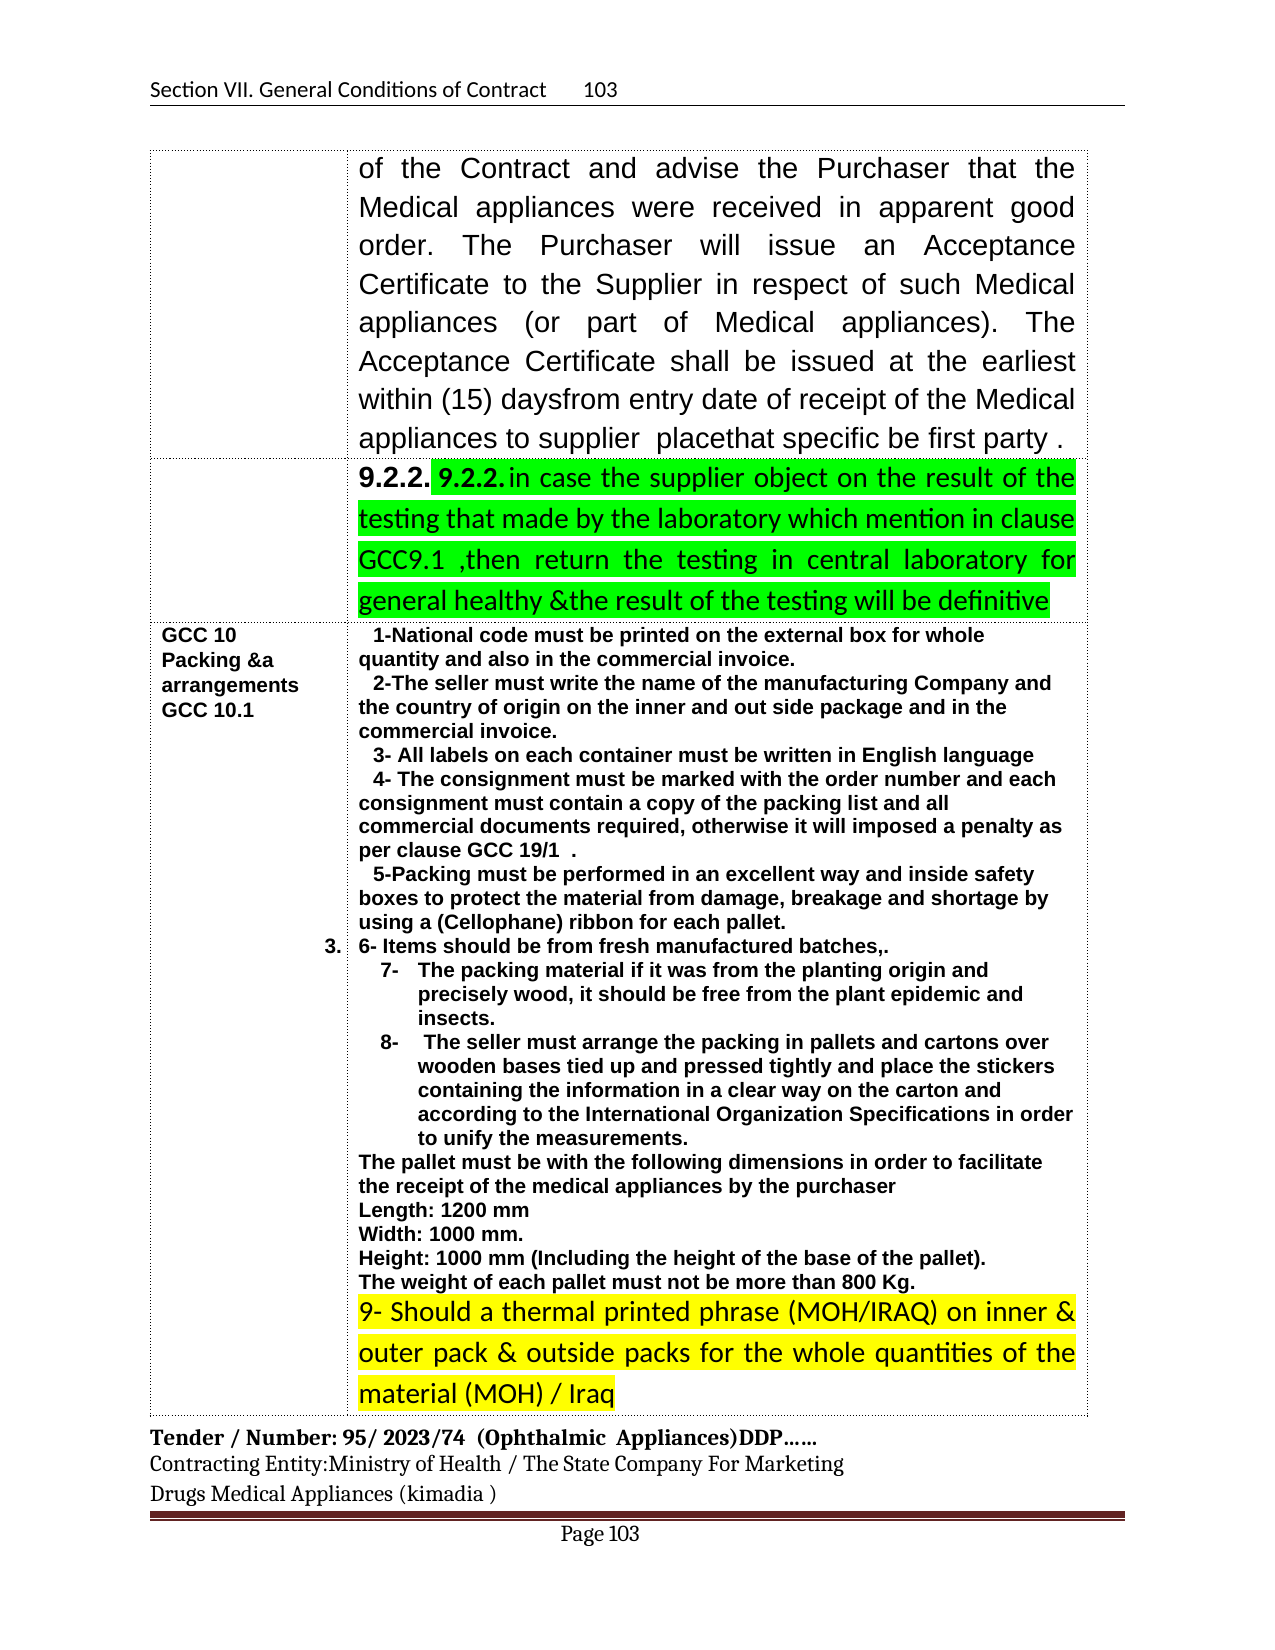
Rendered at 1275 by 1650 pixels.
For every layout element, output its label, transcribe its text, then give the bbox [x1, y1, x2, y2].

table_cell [150, 622, 347, 1415]
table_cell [347, 622, 1088, 1415]
table_cell 9.2.2. 9.2.2. in case the supplier object on the result of the testing that made by the laboratory which mention in clause GCC9.1 ,then return the testing in central laboratory for general healthy &the result of the testing will be definitive [347, 458, 1088, 622]
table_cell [347, 150, 1088, 458]
table_cell [150, 150, 347, 458]
table_cell [150, 458, 347, 622]
